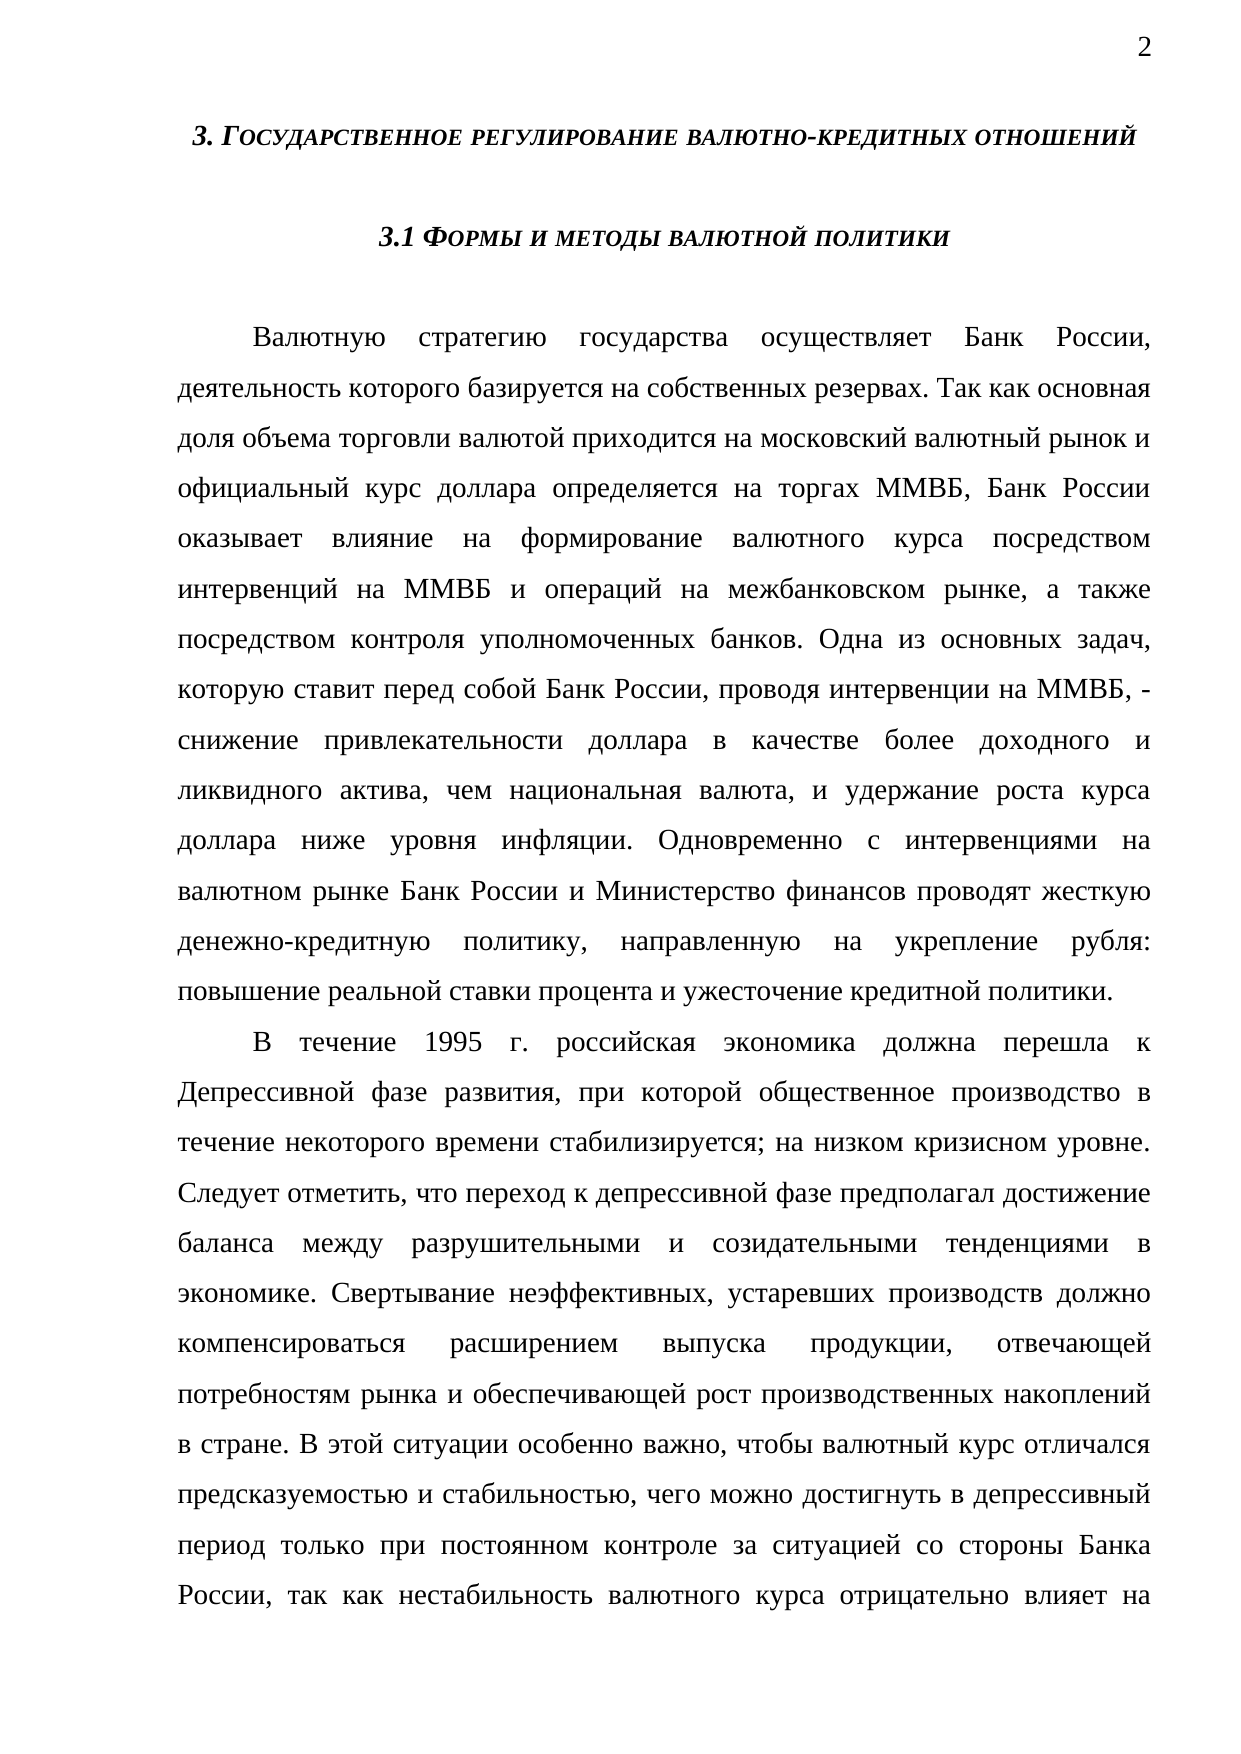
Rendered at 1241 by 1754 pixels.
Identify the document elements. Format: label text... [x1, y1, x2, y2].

subtitle 3.1 Формы и методы валютной политики [177, 219, 1152, 252]
text Валютную стратегию государства осуществляет Банк России, деятельность которого базируется на собственных резервах. Так как основная доля объема торговли валютой приходится на московский валютный рынок и официальный курс доллара определяется на торгах ММВБ, Банк России оказывает влияние на формирование валютного курса посредством интервенций на ММВБ и операций на межбанковском рынке, а также посредством контроля уполномоченных банков. Одна из основных задач, которую ставит перед собой Банк России, проводя интервенции на ММВБ, - снижение привлекательности доллара в качестве более доходного и ликвидного актива, чем национальная валюта, и удержание роста курса доллара ниже уровня инфляции. Одновременно с интервенциями на валютном рынке Банк России и Министерство финансов проводят жесткую денежно-кредитную политику, направленную на укрепление рубля: повышение реальной ставки процента и ужесточение кредитной политики. [177, 319, 1152, 1007]
subtitle 3. Государственное регулирование валютно-кредитных отношений [177, 118, 1152, 152]
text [177, 1024, 1152, 1611]
